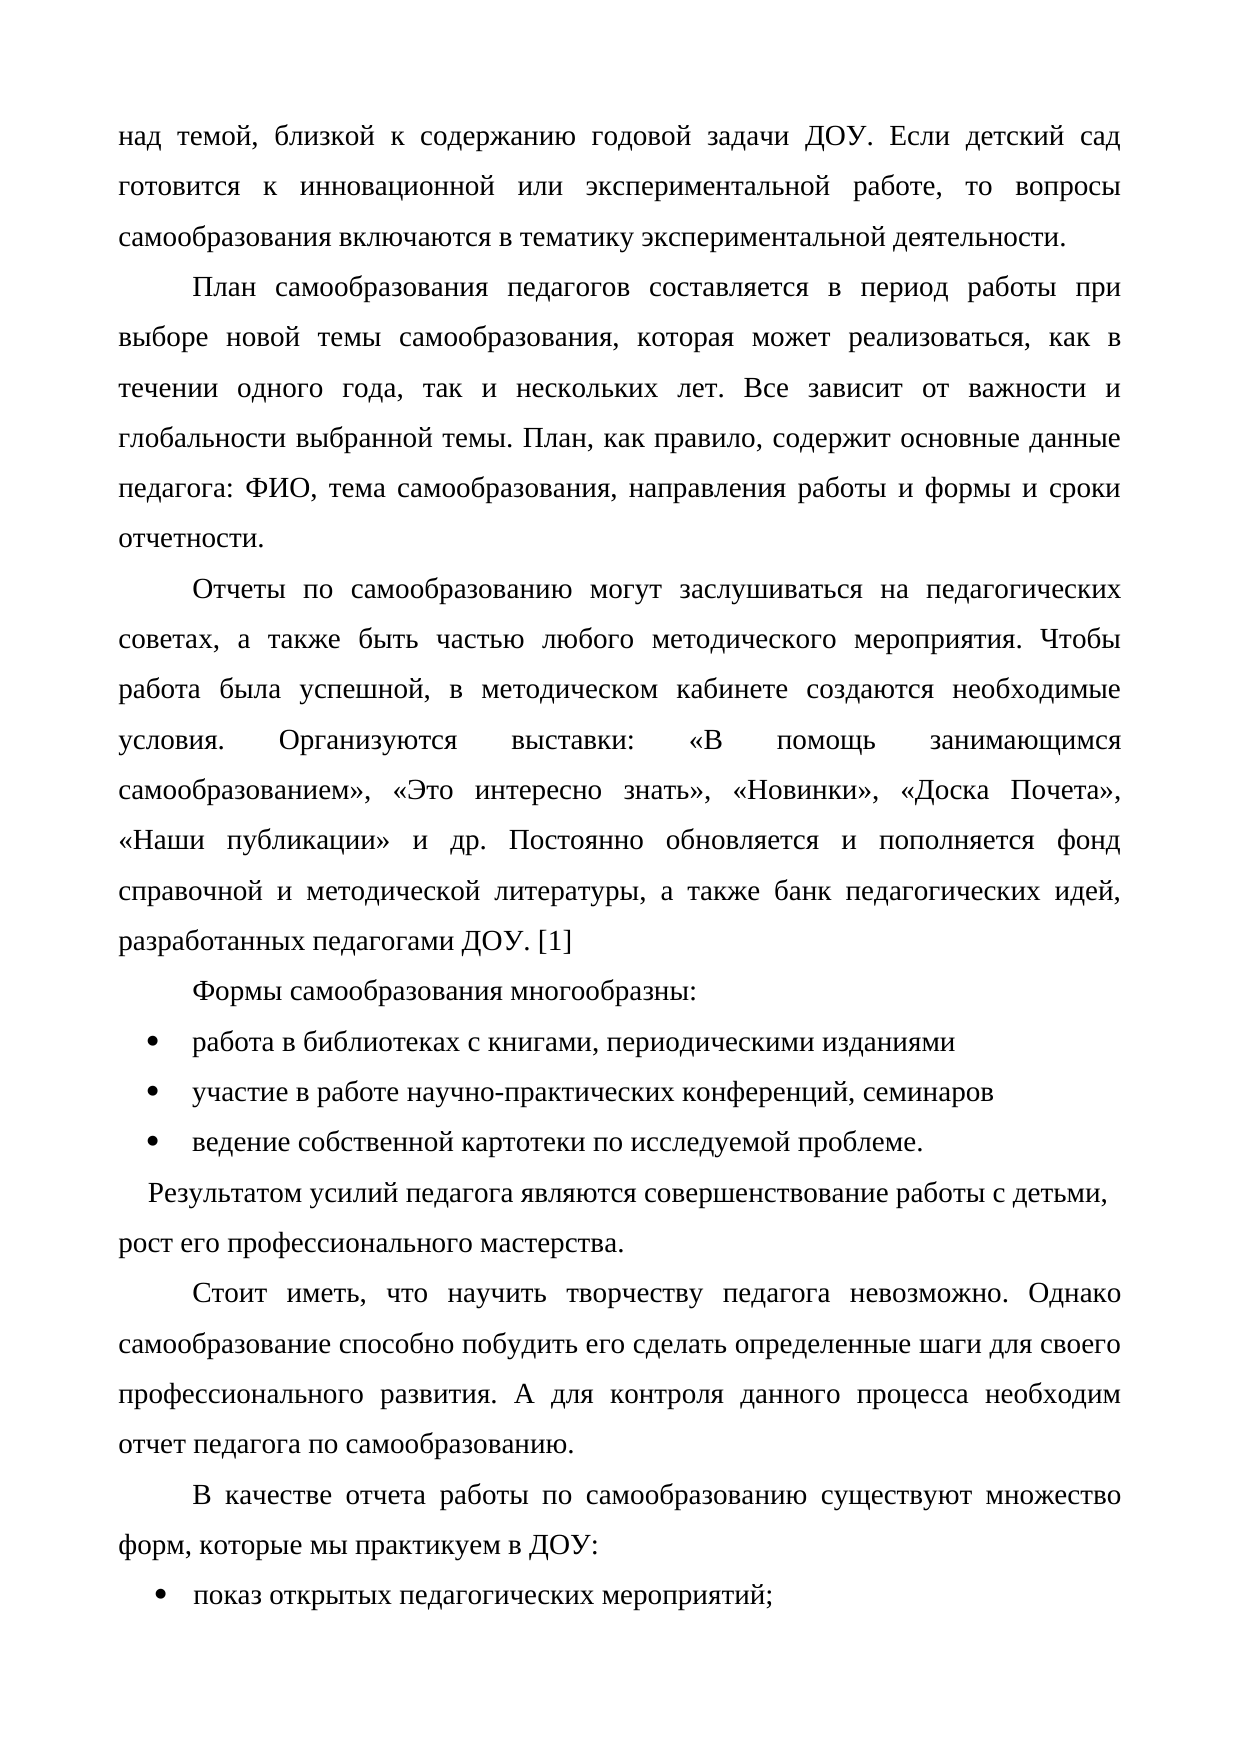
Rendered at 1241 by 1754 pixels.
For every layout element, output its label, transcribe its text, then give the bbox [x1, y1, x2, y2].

list участие в работе научно-практических конференций, семинаров [118, 1074, 1122, 1108]
list показ открытых педагогических мероприятий; [156, 1577, 1122, 1611]
text Формы самообразования многообразны: [118, 973, 1122, 1007]
text В качестве отчета работы по самообразованию существуют множество форм, которые мы практикуем в ДОУ: [118, 1477, 1122, 1561]
text План самообразования педагогов составляется в период работы при выборе новой темы самообразования, которая может реализоваться, как в течении одного года, так и нескольких лет. Все зависит от важности и глобальности выбранной темы. План, как правило, содержит основные данные педагога: ФИО, тема самообразования, направления работы и формы и сроки отчетности. [118, 269, 1122, 554]
list работа в библиотеках с книгами, периодическими изданиями [118, 1024, 1122, 1057]
text Стоит иметь, что научить творчеству педагога невозможно. Однако самообразование способно побудить его сделать определенные шаги для своего профессионального развития. А для контроля данного процесса необходим отчет педагога по самообразованию. [118, 1276, 1122, 1460]
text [118, 118, 1122, 252]
text Результатом усилий педагога являются совершенствование работы с детьми, [148, 1175, 1122, 1208]
text рост его профессионального мастерства. [118, 1225, 1122, 1259]
text Отчеты по самообразованию могут заслушиваться на педагогических советах, а также быть частью любого методического мероприятия. Чтобы работа была успешной, в методическом кабинете создаются необходимые условия. Организуются выставки: «В помощь занимающимся самообразованием», «Это интересно знать», «Новинки», «Доска Почета», «Наши публикации» и др. Постоянно обновляется и пополняется фонд справочной и методической литературы, а также банк педагогических идей, разработанных педагогами ДОУ. [1] [118, 571, 1122, 957]
list ведение собственной картотеки по исследуемой проблеме. [118, 1124, 1122, 1158]
